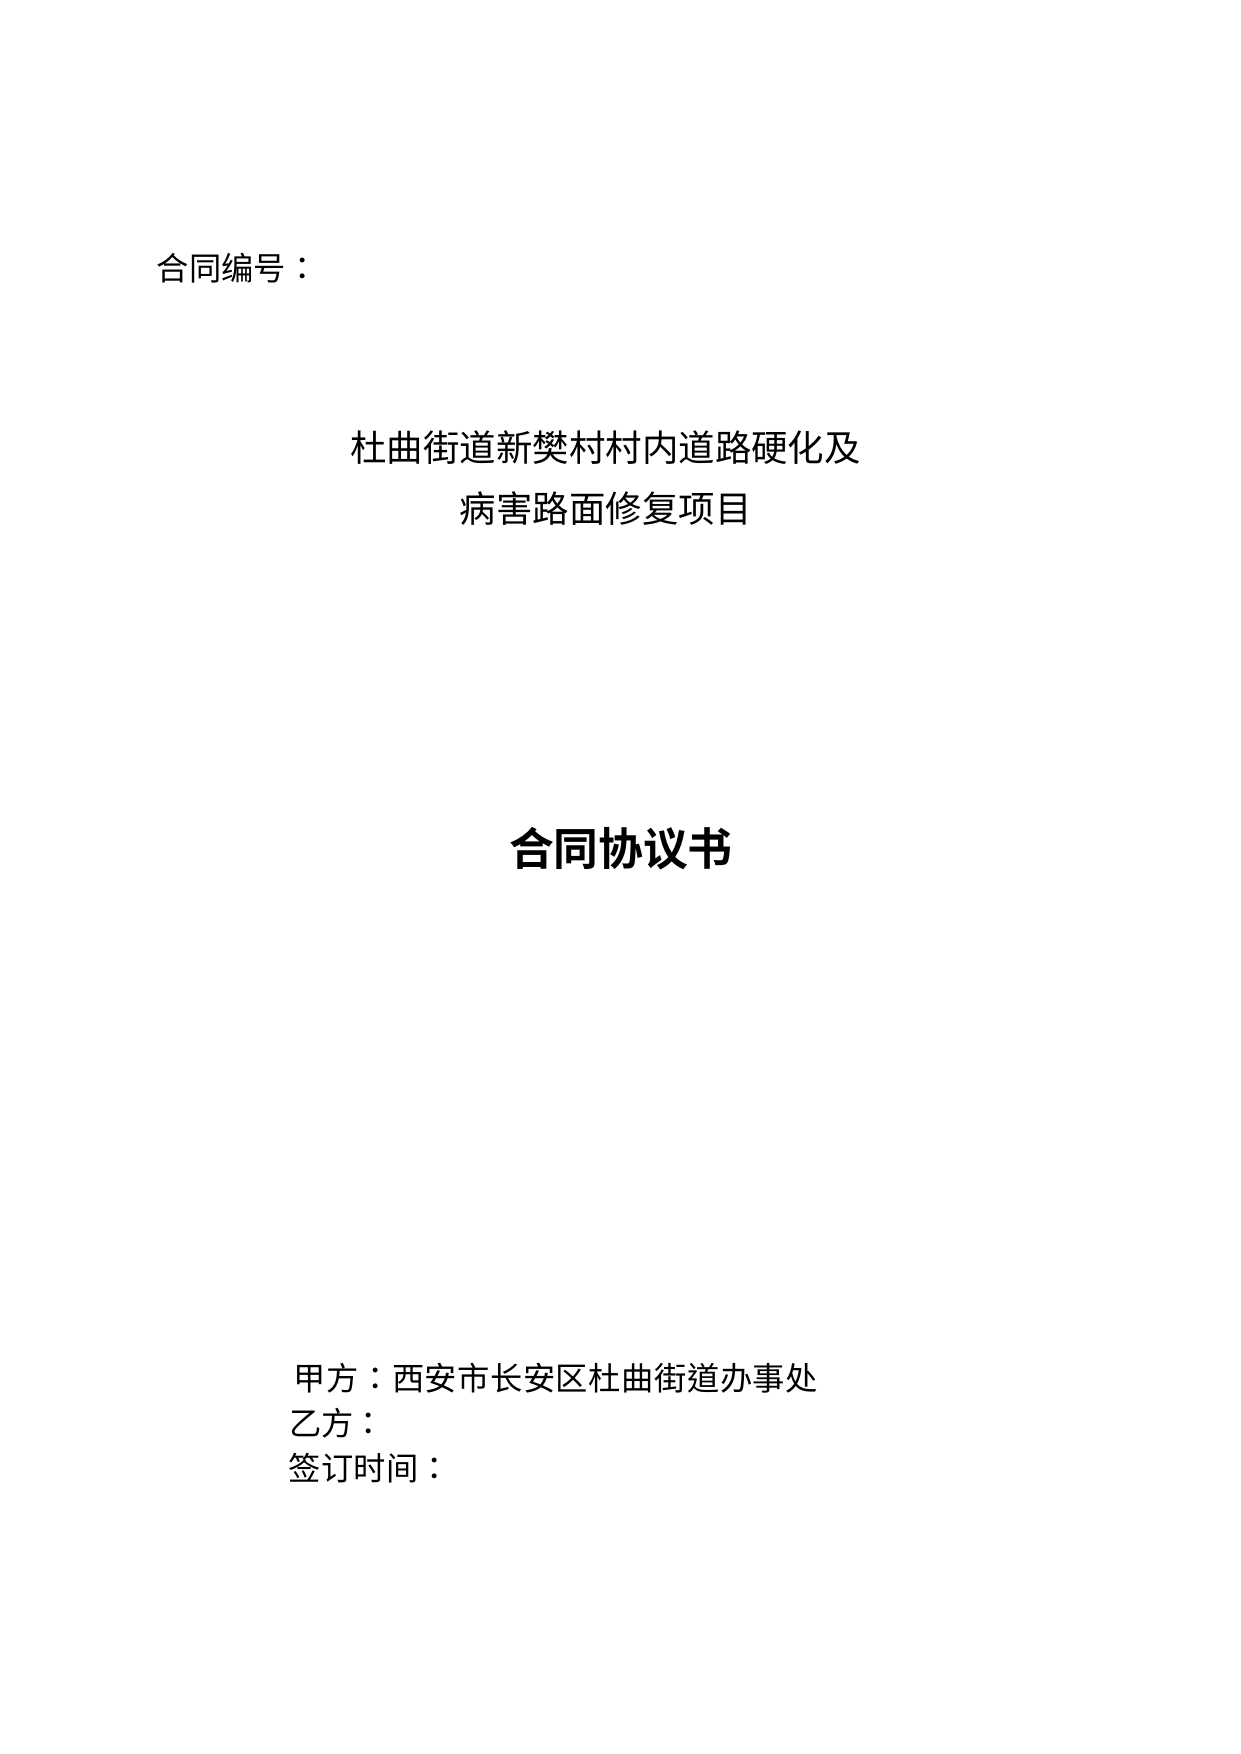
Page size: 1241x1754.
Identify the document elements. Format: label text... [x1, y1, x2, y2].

text 病害路面修复项目 [157, 483, 1054, 532]
text 签订时间： [223, 1447, 1054, 1489]
text 合同协议书 [509, 820, 1054, 877]
text 乙方： [258, 1402, 1054, 1444]
text 杜曲街道新樊村村内道路硬化及 [157, 421, 1054, 471]
text 甲方：西安市长安区杜曲街道办事处 [260, 1354, 1054, 1399]
text 合同编号： [157, 247, 1054, 288]
